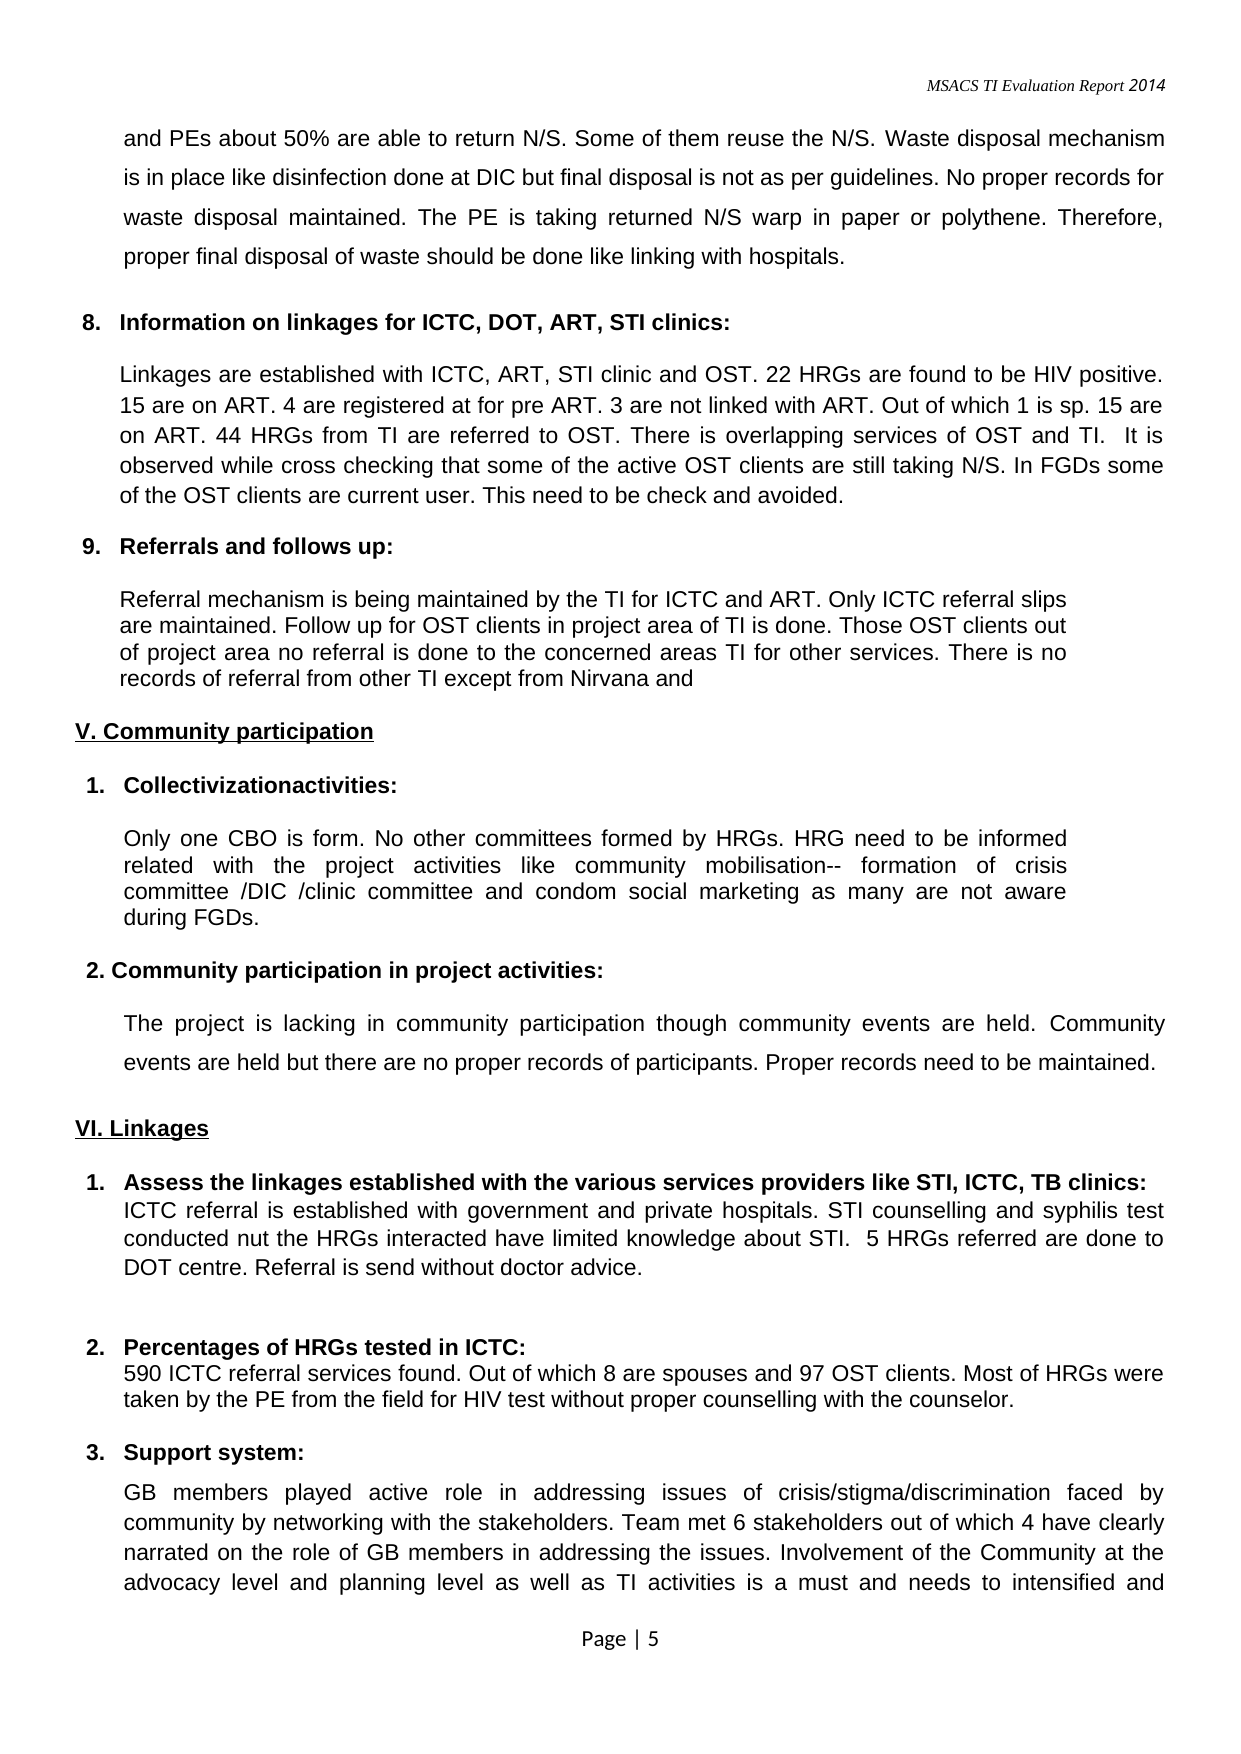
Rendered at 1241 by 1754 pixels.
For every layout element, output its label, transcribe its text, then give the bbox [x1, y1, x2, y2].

text ICTC referral is established with government and private hospitals. STI counselling and syphilis test conducted nut the HRGs interacted have limited knowledge about STI. 5 HRGs referred are done to DOT centre. Referral is send without doctor advice. [123, 1196, 1165, 1281]
text 2. Community participation in project activities: [86, 957, 1113, 983]
text Referral mechanism is being maintained by the TI for ICTC and ART. Only ICTC referral slips are maintained. Follow up for OST clients in project area of TI is done. Those OST clients out of project area no referral is done to the concerned areas TI for other services. There is no records of referral from other TI except from Nirvana and [119, 586, 1068, 691]
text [123, 124, 1165, 269]
list Assess the linkages established with the various services providers like STI, ICTC, TB clinics: [86, 1168, 1165, 1196]
text The project is lacking in community participation though community events are held. Community events are held but there are no proper records of participants. Proper records need to be maintained. [123, 1010, 1165, 1076]
text Linkages are established with ICTC, ART, STI clinic and OST. 22 HRGs are found to be HIV positive. 15 are on ART. 4 are registered at for pre ART. 3 are not linked with ART. Out of which 1 is sp. 15 are on ART. 44 HRGs from TI are referred to OST. There is overlapping services of OST and TI. It is observed while cross checking that some of the active OST clients are still taking N/S. In FGDs some of the OST clients are current user. This need to be check and avoided. [119, 361, 1165, 509]
text VI. Linkages [75, 1115, 1165, 1141]
list Support system: [86, 1439, 1165, 1465]
list Percentages of HRGs tested in ICTC: [86, 1334, 1165, 1360]
text 590 ICTC referral services found. Out of which 8 are spouses and 97 OST clients. Most of HRGs were taken by the PE from the field for HIV test without proper counselling with the counselor. [123, 1360, 1165, 1413]
list Collectivizationactivities: [86, 772, 1068, 799]
list Only one CBO is form. No other committees formed by HRGs. HRG need to be informed related with the project activities like community mobilisation-- formation of crisis committee /DIC /clinic committee and condom social marketing as many are not aware during FGDs. [123, 825, 1068, 931]
list Information on linkages for ICTC, DOT, ART, STI clinics: [82, 309, 1068, 335]
text V. Community participation [75, 718, 1165, 744]
list Referrals and follows up: [82, 533, 1068, 560]
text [123, 1478, 1165, 1596]
